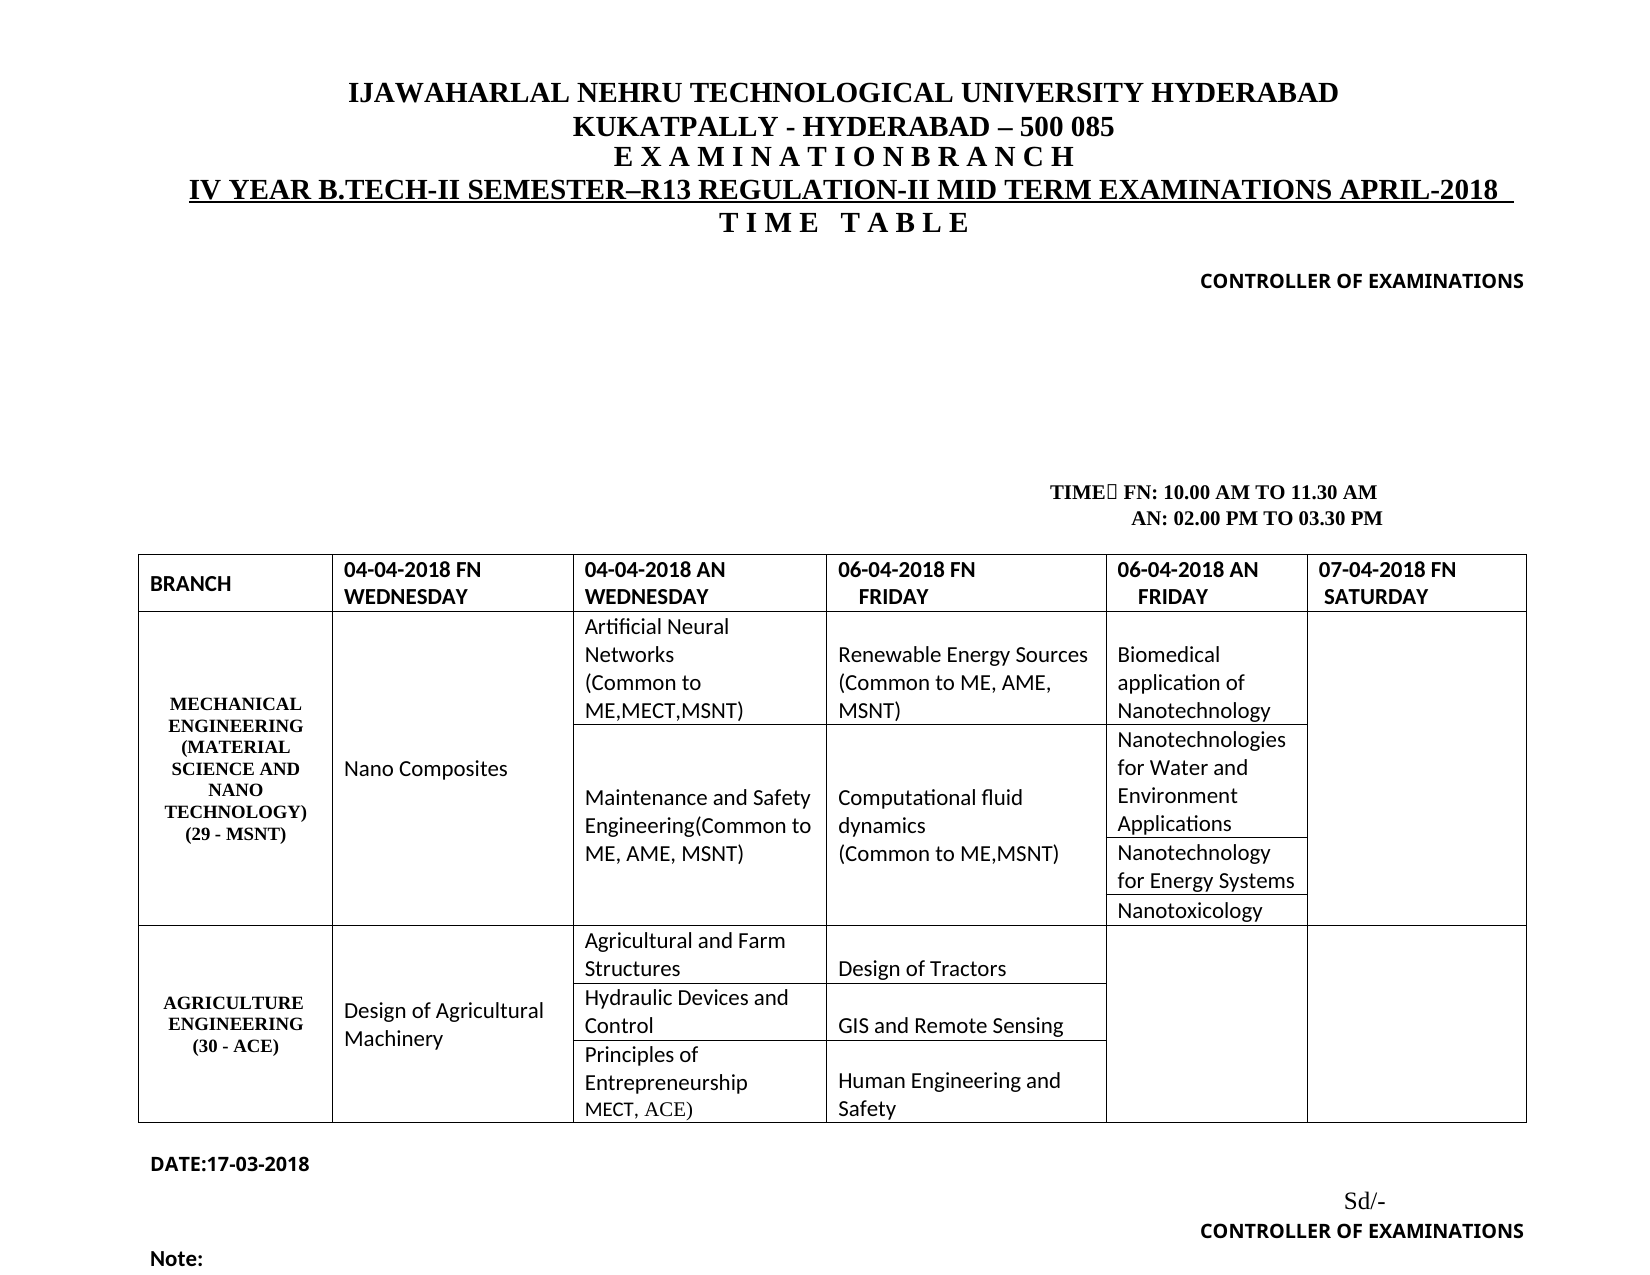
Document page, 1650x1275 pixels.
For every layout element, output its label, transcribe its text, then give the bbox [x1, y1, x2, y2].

text AN: 02.00 PM TO 03.30 PM [305, 506, 1391, 529]
table_cell MECHANICAL ENGINEERING (MATERIAL SCIENCE AND NANO TECHNOLOGY) (29 - MSNT) [139, 612, 332, 925]
table_header 06-04-2018 FN FRIDAY [827, 555, 1106, 611]
table_header 07-04-2018 FN SATURDAY [1308, 555, 1526, 611]
table_header 04-04-2018 AN WEDNESDAY [574, 555, 826, 611]
table_cell [1308, 612, 1526, 925]
table_cell Design of Tractors [827, 926, 1106, 982]
table_cell Artificial Neural Networks (Common to ME,MECT,MSNT) [574, 612, 826, 724]
table_header 04-04-2018 FN WEDNESDAY [333, 555, 573, 611]
text CONTROLLER OF EXAMINATIONS [1125, 267, 1537, 294]
table_cell Nano Composites [333, 612, 573, 925]
table_cell Renewable Energy Sources (Common to ME, AME, MSNT) [827, 612, 1106, 724]
table_cell [1308, 926, 1526, 1122]
table_cell Nanotechnologies for Water and Environment Applications [1107, 725, 1307, 837]
table_cell Maintenance and Safety Engineering(Common to ME, AME, MSNT) [574, 725, 826, 925]
table_header 06-04-2018 AN FRIDAY [1107, 555, 1307, 611]
table_cell AGRICULTURE ENGINEERING (30 - ACE) [139, 926, 332, 1122]
table_cell Nanotoxicology [1107, 895, 1307, 925]
table_cell Design of Agricultural Machinery [333, 926, 573, 1122]
table_cell GIS and Remote Sensing [827, 984, 1106, 1039]
table_cell Hydraulic Devices and Control [574, 984, 826, 1039]
table_cell Biomedical application of Nanotechnology [1107, 612, 1307, 724]
text Sd/- [150, 1176, 1537, 1218]
table_cell Computational fluid dynamics (Common to ME,MSNT) [827, 725, 1106, 925]
table_cell Principles of Entrepreneurship MECT, ACE) [574, 1041, 826, 1122]
text TIME FN: 10.00 AM TO 11.30 AM [1014, 477, 1391, 506]
text DATE:17-03-2018 [150, 1150, 1537, 1176]
table_cell Agricultural and Farm Structures [574, 926, 826, 982]
text CONTROLLER OF EXAMINATIONS [1125, 1218, 1537, 1244]
text Note: [150, 1244, 1537, 1273]
table_cell Nanotechnology for Energy Systems [1107, 838, 1307, 894]
table_cell [1107, 926, 1307, 1122]
table_cell Human Engineering and Safety [827, 1041, 1106, 1122]
table_header BRANCH [139, 555, 332, 611]
